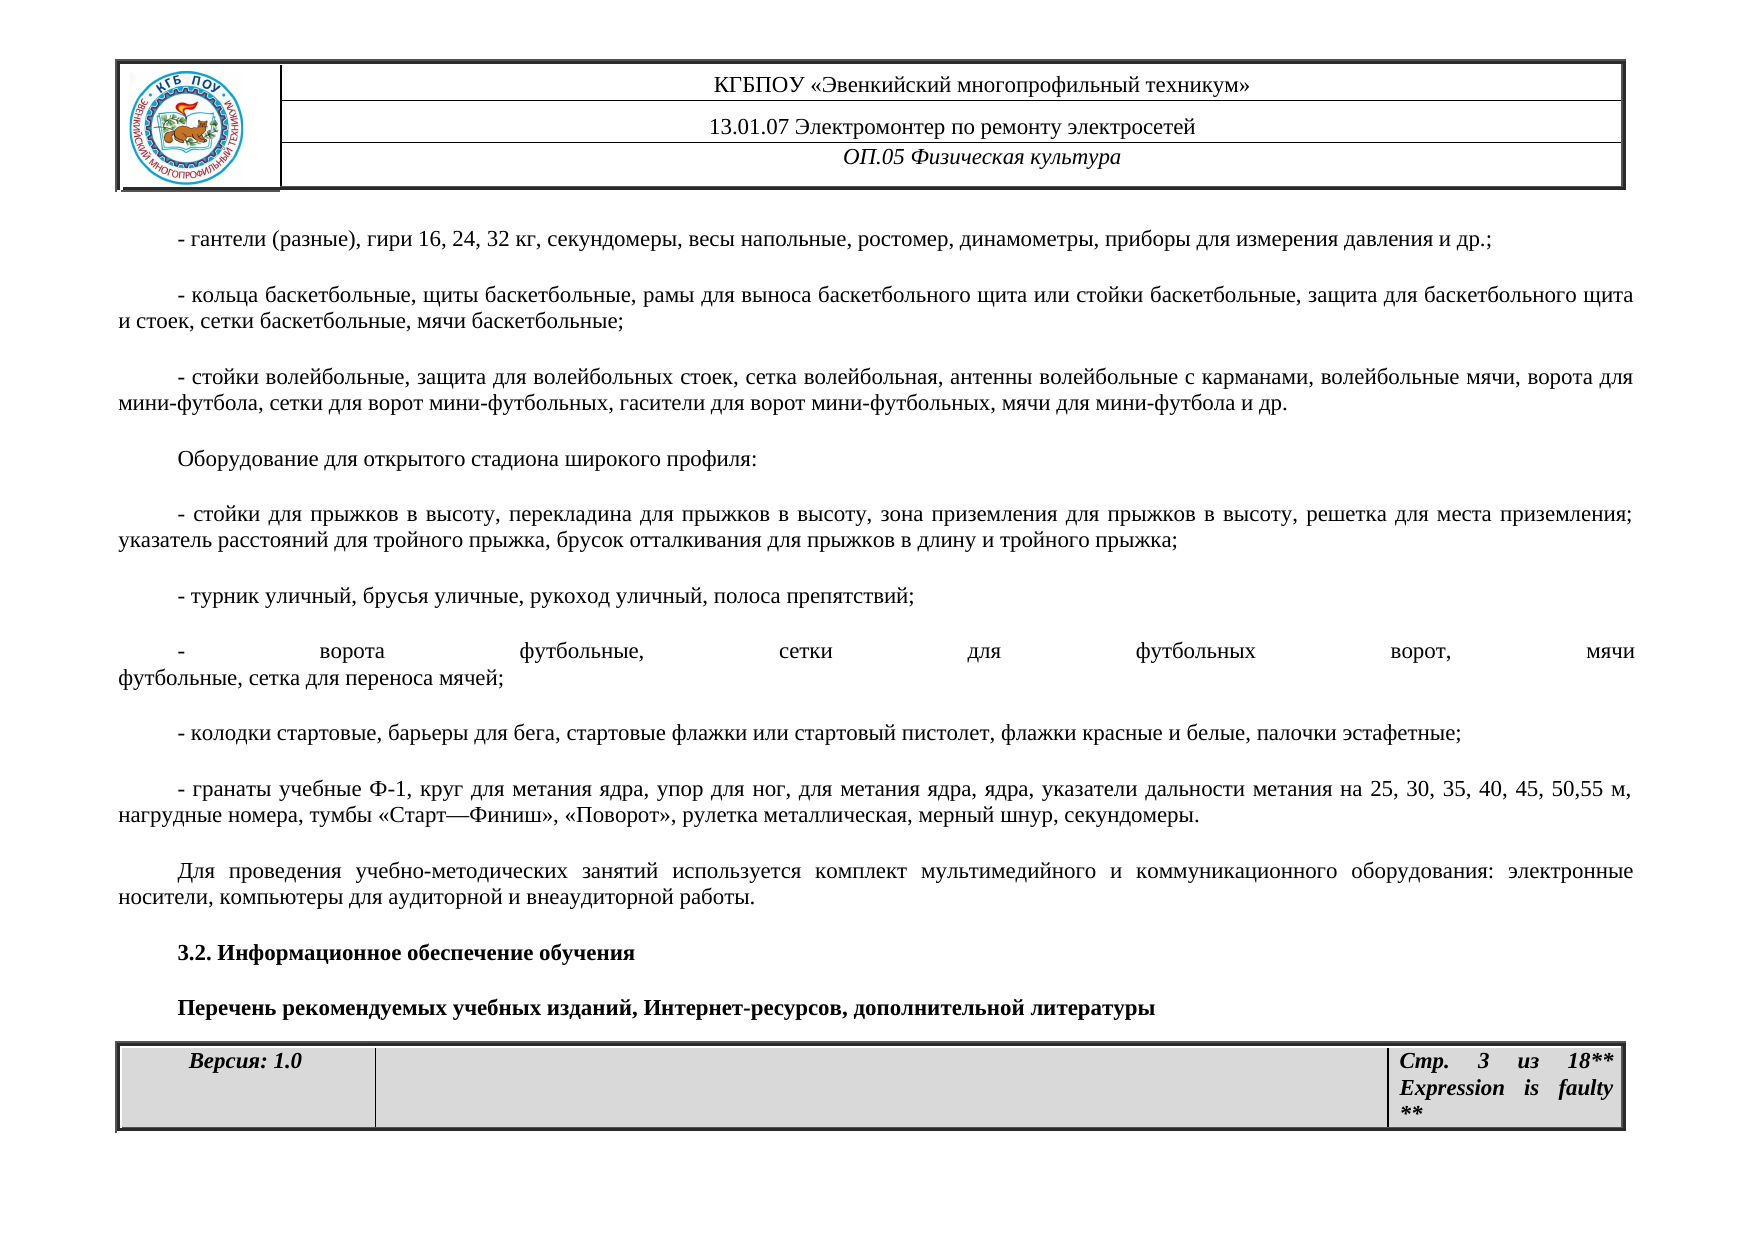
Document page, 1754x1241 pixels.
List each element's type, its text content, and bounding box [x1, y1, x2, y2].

text - гранаты учебные Ф-1, круг для метания ядра, упор для ног, для метания ядра, ядра, указатели дальности метания на 25, 30, 35, 40, 45, 50,55 м, нагрудные номера, тумбы «Старт—Финиш», «Поворот», рулетка металлическая, мерный шнур, секундомеры. [118, 775, 1636, 828]
text - колодки стартовые, барьеры для бега, стартовые флажки или стартовый пистолет, флажки красные и белые, палочки эстафетные; [118, 719, 1636, 746]
picture [129, 71, 244, 186]
text - кольца баскетбольные, щиты баскетбольные, рамы для выноса баскетбольного щита или стойки баскетбольные, защита для баскетбольного щита и стоек, сетки баскетбольные, мячи баскетбольные; [118, 281, 1636, 333]
text Перечень рекомендуемых учебных изданий, Интернет-ресурсов, дополнительной литературы [118, 994, 1636, 1021]
text - стойки волейбольные, защита для волейбольных стоек, сетка волейбольная, антенны волейбольные с карманами, волейбольные мячи, ворота для мини-футбола, сетки для ворот мини-футбольных, гасители для ворот мини-футбольных, мячи для мини-футбола и др. [118, 363, 1636, 415]
picture [129, 71, 176, 119]
text Для проведения учебно-методических занятий используется комплект мультимедийного и коммуникационного оборудования: электронные носители, компьютеры для аудиторной и внеаудиторной работы. [118, 857, 1636, 909]
subtitle 3.2. Информационное обеспечение обучения [118, 939, 1680, 965]
text - гантели (разные), гири 16, 24, 32 кг, секундомеры, весы напольные, ростомер, динамометры, приборы для измерения давления и др.; [118, 225, 1636, 252]
text - стойки для прыжков в высоту, перекладина для прыжков в высоту, зона приземления для прыжков в высоту, решетка для места приземления; указатель расстояний для тройного прыжка, брусок отталкивания для прыжков в длину и тройного прыжка; [118, 500, 1636, 553]
text Оборудование для открытого стадиона широкого профиля: [118, 444, 1636, 471]
text - ворота футбольные, сетки для футбольных ворот, мячи футбольные, сетка для переноса мячей; [118, 637, 1636, 690]
text - турник уличный, брусья уличные, рукоход уличный, полоса препятствий; [118, 582, 1636, 608]
